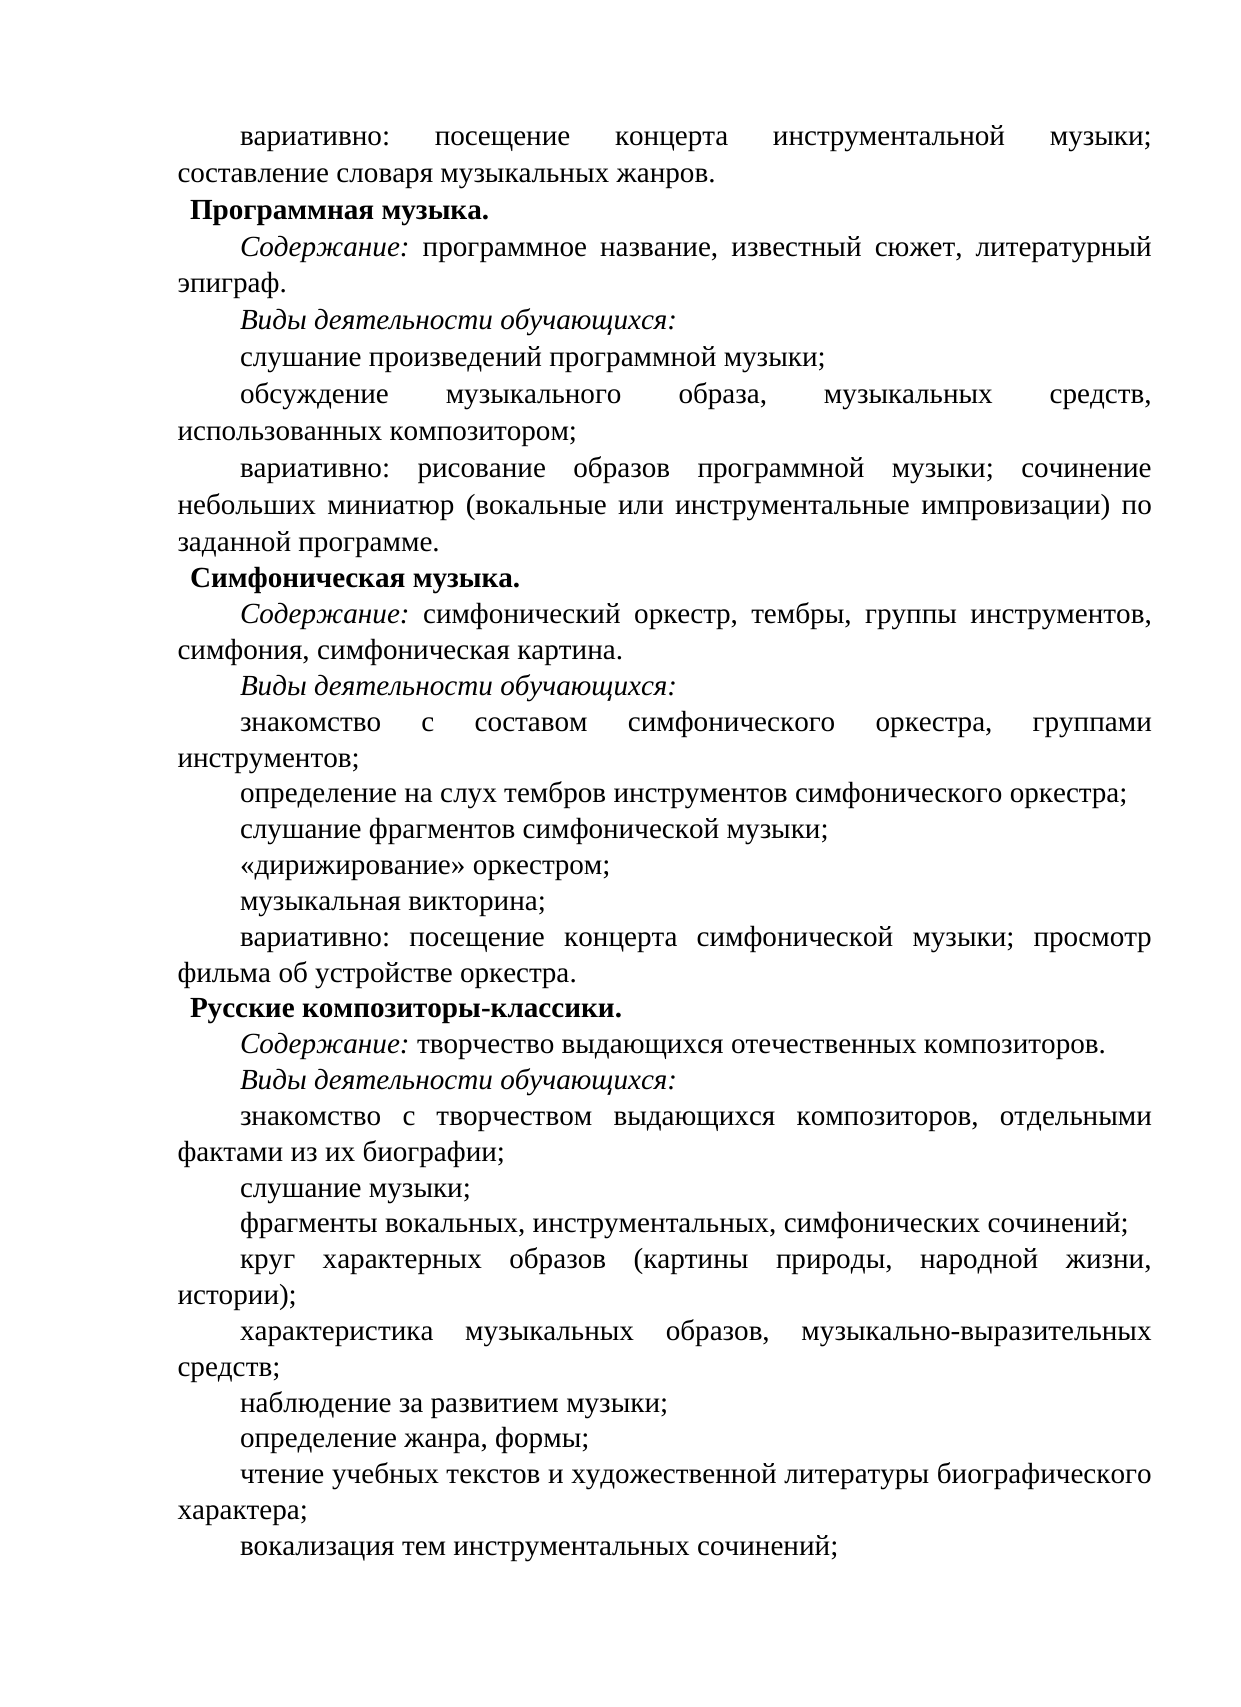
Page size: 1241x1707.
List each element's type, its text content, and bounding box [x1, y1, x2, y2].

text вариативно: посещение концерта инструментальной музыки; составление словаря музыкальных жанров. [177, 118, 1152, 188]
text знакомство с составом симфонического оркестра, группами инструментов; [177, 704, 1152, 773]
text обсуждение музыкального образа, музыкальных средств, использованных композитором; [177, 376, 1152, 447]
text характеристика музыкальных образов, музыкально-выразительных средств; [177, 1313, 1152, 1382]
text вокализация тем инструментальных сочинений; [177, 1528, 1152, 1562]
text вариативно: посещение концерта симфонической музыки; просмотр фильма об устройстве оркестра. [177, 919, 1152, 988]
text музыкальная викторина; [177, 883, 1152, 917]
text Содержание: симфонический оркестр, тембры, группы инструментов, симфония, симфоническая картина. [177, 596, 1152, 666]
text Виды деятельности обучающихся: [177, 1062, 1152, 1096]
text определение жанра, формы; [177, 1421, 1152, 1454]
text фрагменты вокальных, инструментальных, симфонических сочинений; [177, 1206, 1152, 1239]
text Русские композиторы-классики. [190, 991, 1152, 1024]
text вариативно: рисование образов программной музыки; сочинение небольших миниатюр (вокальные или инструментальные импровизации) по заданной программе. [177, 450, 1152, 557]
text знакомство с творчеством выдающихся композиторов, отдельными фактами из их биографии; [177, 1098, 1152, 1167]
text Содержание: творчество выдающихся отечественных композиторов. [177, 1026, 1152, 1060]
text определение на слух тембров инструментов симфонического оркестра; [177, 776, 1152, 809]
text Программная музыка. [190, 192, 1152, 225]
text Симфоническая музыка. [190, 561, 1152, 594]
text Содержание: программное название, известный сюжет, литературный эпиграф. [177, 229, 1152, 299]
text «дирижирование» оркестром; [177, 847, 1152, 881]
text наблюдение за развитием музыки; [177, 1385, 1152, 1418]
text Виды деятельности обучающихся: [177, 668, 1152, 702]
text слушание фрагментов симфонической музыки; [177, 811, 1152, 845]
text слушание музыки; [177, 1170, 1152, 1203]
text круг характерных образов (картины природы, народной жизни, истории); [177, 1241, 1152, 1311]
text чтение учебных текстов и художественной литературы биографического характера; [177, 1456, 1152, 1526]
text слушание произведений программной музыки; [177, 339, 1152, 373]
text Виды деятельности обучающихся: [177, 302, 1152, 336]
